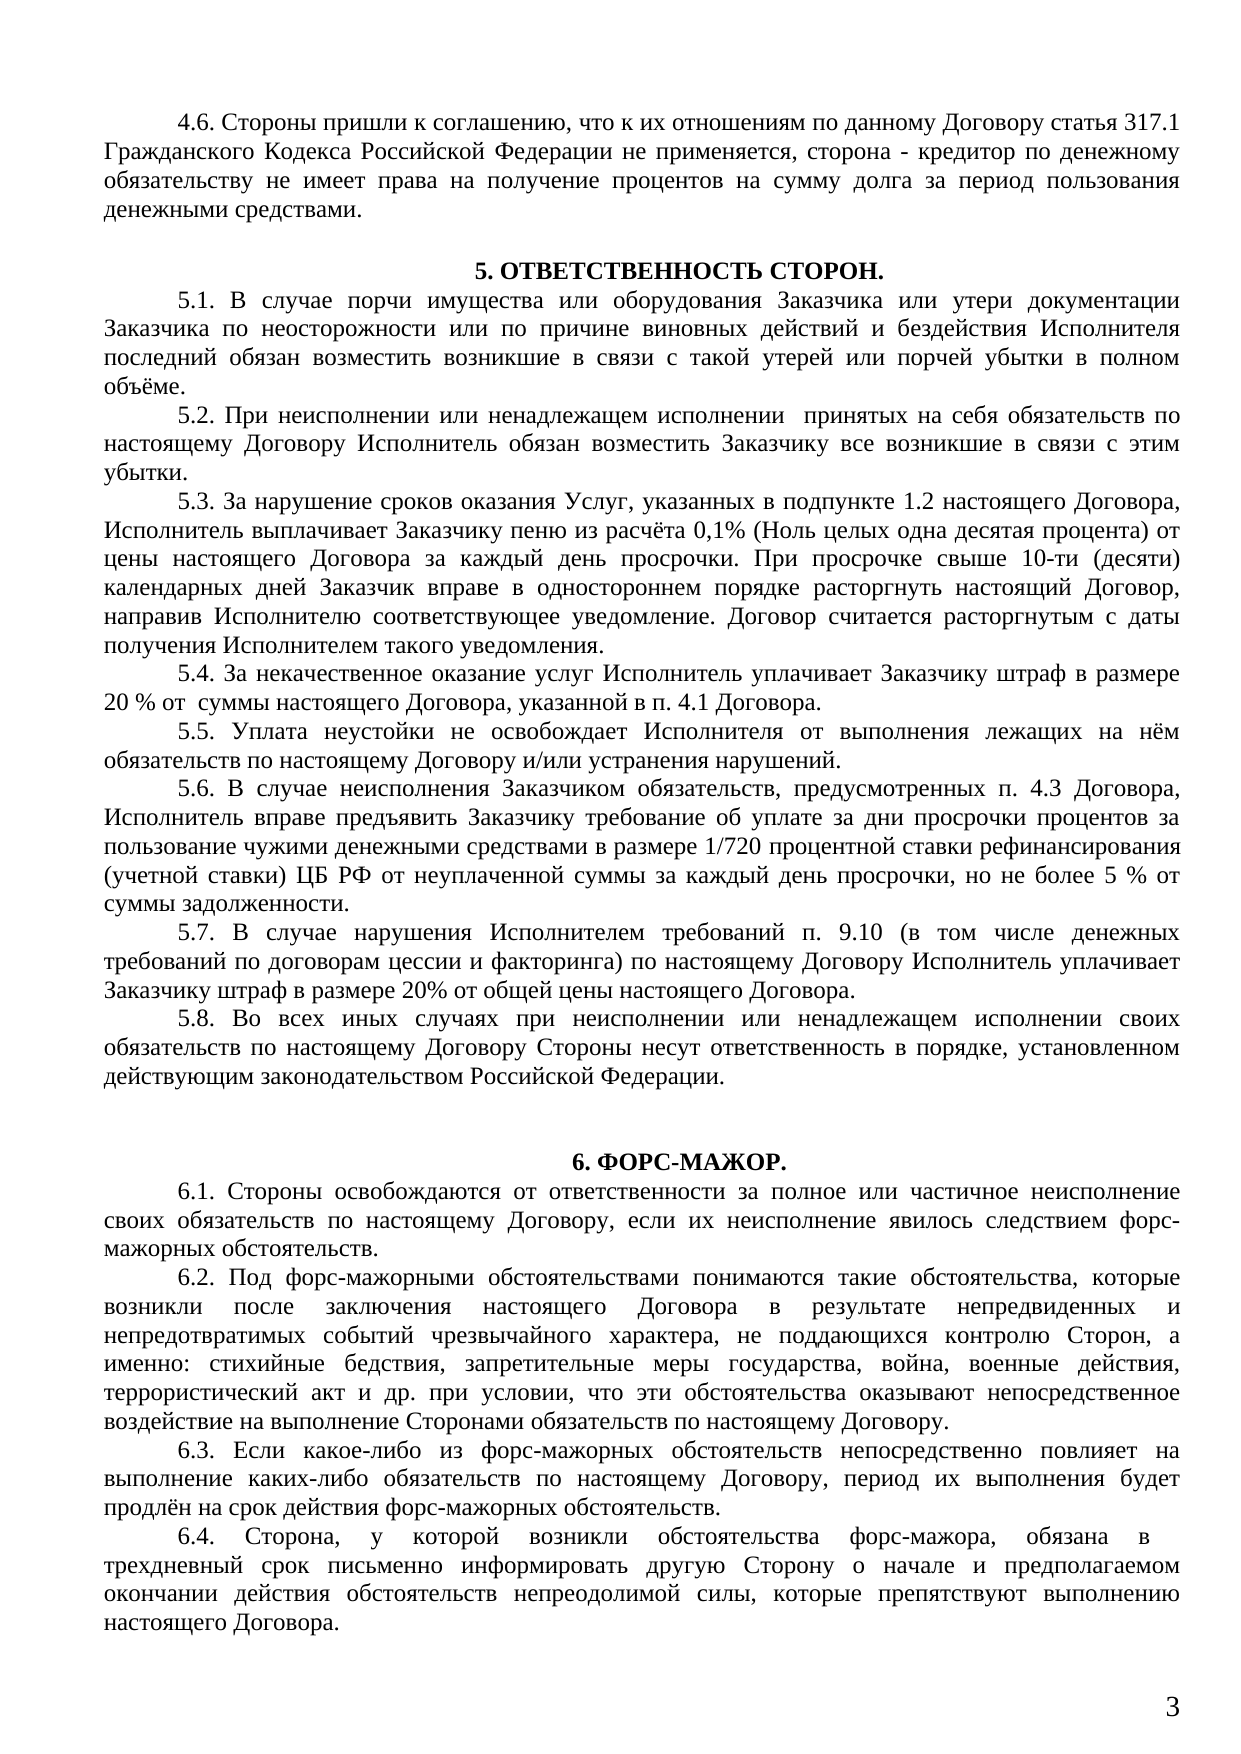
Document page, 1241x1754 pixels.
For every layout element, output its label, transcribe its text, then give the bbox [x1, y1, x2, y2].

text 6. ФОРС-МАЖОР. [103, 1147, 1181, 1176]
text 4.6. Стороны пришли к соглашению, что к их отношениям по данному Договору статья 317.1 Гражданского Кодекса Российской Федерации не применяется, сторона - кредитор по денежному обязательству не имеет права на получение процентов на сумму долга за период пользования денежными средствами. [103, 107, 1181, 222]
text 6.3. Если какое-либо из форс-мажорных обстоятельств непосредственно повлияет на выполнение каких-либо обязательств по настоящему Договору, период их выполнения будет продлён на срок действия форс-мажорных обстоятельств. [103, 1435, 1181, 1521]
text 5.4. За некачественное оказание услуг Исполнитель уплачивает Заказчику штраф в размере 20 % от суммы настоящего Договора, указанной в п. 4.1 Договора. [103, 658, 1181, 716]
text 6.1. Стороны освобождаются от ответственности за полное или частичное неисполнение своих обязательств по настоящему Договору, если их неисполнение явилось следствием форс-мажорных обстоятельств. [103, 1176, 1181, 1262]
text 5.8. Во всех иных случаях при неисполнении или ненадлежащем исполнении своих обязательств по настоящему Договору Стороны несут ответственность в порядке, установленном действующим законодательством Российской Федерации. [103, 1003, 1181, 1090]
text 5. ОТВЕТСТВЕННОСТЬ СТОРОН. [103, 256, 1181, 285]
text 5.3. За нарушение сроков оказания Услуг, указанных в подпункте 1.2 настоящего Договора, Исполнитель выплачивает Заказчику пеню из расчёта 0,1% (Ноль целых одна десятая процента) от цены настоящего Договора за каждый день просрочки. При просрочке свыше 10-ти (десяти) календарных дней Заказчик вправе в одностороннем порядке расторгнуть настоящий Договор, направив Исполнителю соответствующее уведомление. Договор считается расторгнутым с даты получения Исполнителем такого уведомления. [103, 486, 1181, 658]
text 5.1. В случае порчи имущества или оборудования Заказчика или утери документации Заказчика по неосторожности или по причине виновных действий и бездействия Исполнителя последний обязан возместить возникшие в связи с такой утерей или порчей убытки в полном объёме. [103, 285, 1181, 400]
text 6.2. Под форс-мажорными обстоятельствами понимаются такие обстоятельства, которые возникли после заключения настоящего Договора в результате непредвиденных и непредотвратимых событий чрезвычайного характера, не поддающихся контролю Сторон, а именно: стихийные бедствия, запретительные меры государства, война, военные действия, террористический акт и др. при условии, что эти обстоятельства оказывают непосредственное воздействие на выполнение Сторонами обязательств по настоящему Договору. [103, 1262, 1181, 1435]
text 5.7. В случае нарушения Исполнителем требований п. 9.10 (в том числе денежных требований по договорам цессии и факторинга) по настоящему Договору Исполнитель уплачивает Заказчику штраф в размере 20% от общей цены настоящего Договора. [103, 917, 1181, 1003]
text 5.2. При неисполнении или ненадлежащем исполнении принятых на себя обязательств по настоящему Договору Исполнитель обязан возместить Заказчику все возникшие в связи с этим убытки. [103, 400, 1181, 486]
text 5.6. В случае неисполнения Заказчиком обязательств, предусмотренных п. 4.3 Договора, Исполнитель вправе предъявить Заказчику требование об уплате за дни просрочки процентов за пользование чужими денежными средствами в размере 1/720 процентной ставки рефинансирования (учетной ставки) ЦБ РФ от неуплаченной суммы за каждый день просрочки, но не более 5 % от суммы задолженности. [103, 773, 1181, 917]
text 5.5. Уплата неустойки не освобождает Исполнителя от выполнения лежащих на нём обязательств по настоящему Договору и/или устранения нарушений. [103, 716, 1181, 773]
text 6.4. Сторона, у которой возникли обстоятельства форс-мажора, обязана в трехдневный срок письменно информировать другую Сторону о начале и предполагаемом окончании действия обстоятельств непреодолимой силы, которые препятствуют выполнению настоящего Договора. [103, 1521, 1181, 1636]
